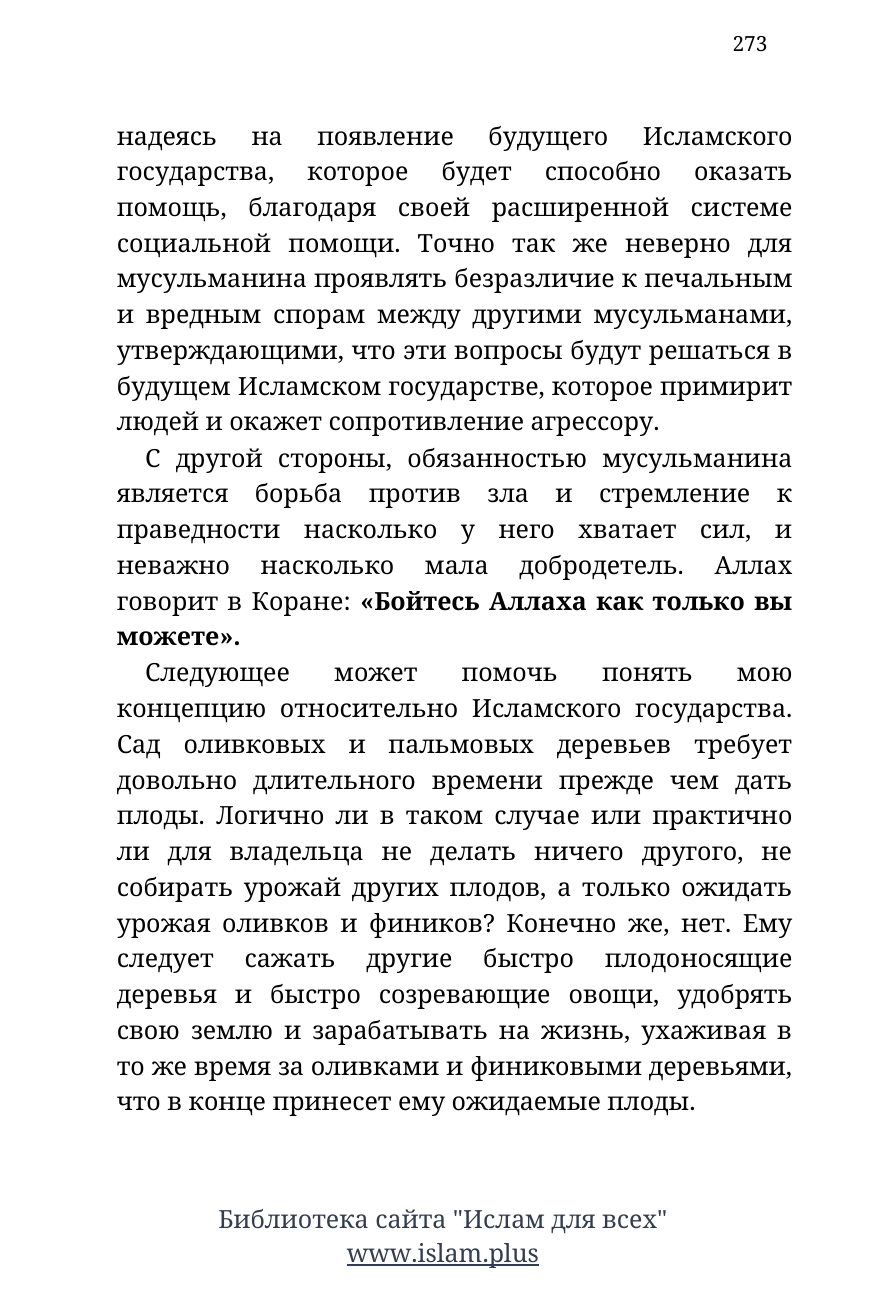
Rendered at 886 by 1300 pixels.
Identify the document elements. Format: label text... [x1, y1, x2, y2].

text Следующее может помочь понять мою концепцию относительно Исламского государства. Сад оливковых и пальмовых деревьев требует довольно длительного времени прежде чем дать плоды. Логично ли в таком случае или практично ли для владельца не делать ничего другого, не собирать урожай других плодов, а только ожидать урожая оливков и фиников? Конечно же, нет. Ему следует сажать другие быстро плодоносящие деревья и быстро созревающие овощи, удобрять свою землю и зарабатывать на жизнь, ухаживая в то же время за оливками и финиковыми деревьями, что в конце принесет ему ожидаемые плоды. [117, 655, 793, 1118]
text С другой стороны, обязанностью мусульманина является борьба против зла и стремление к праведности насколько у него хватает сил, и неважно насколько мала добродетель. Аллах говорит в Коране: «Бойтесь Аллаха как только вы можете». [117, 440, 793, 653]
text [117, 118, 793, 438]
